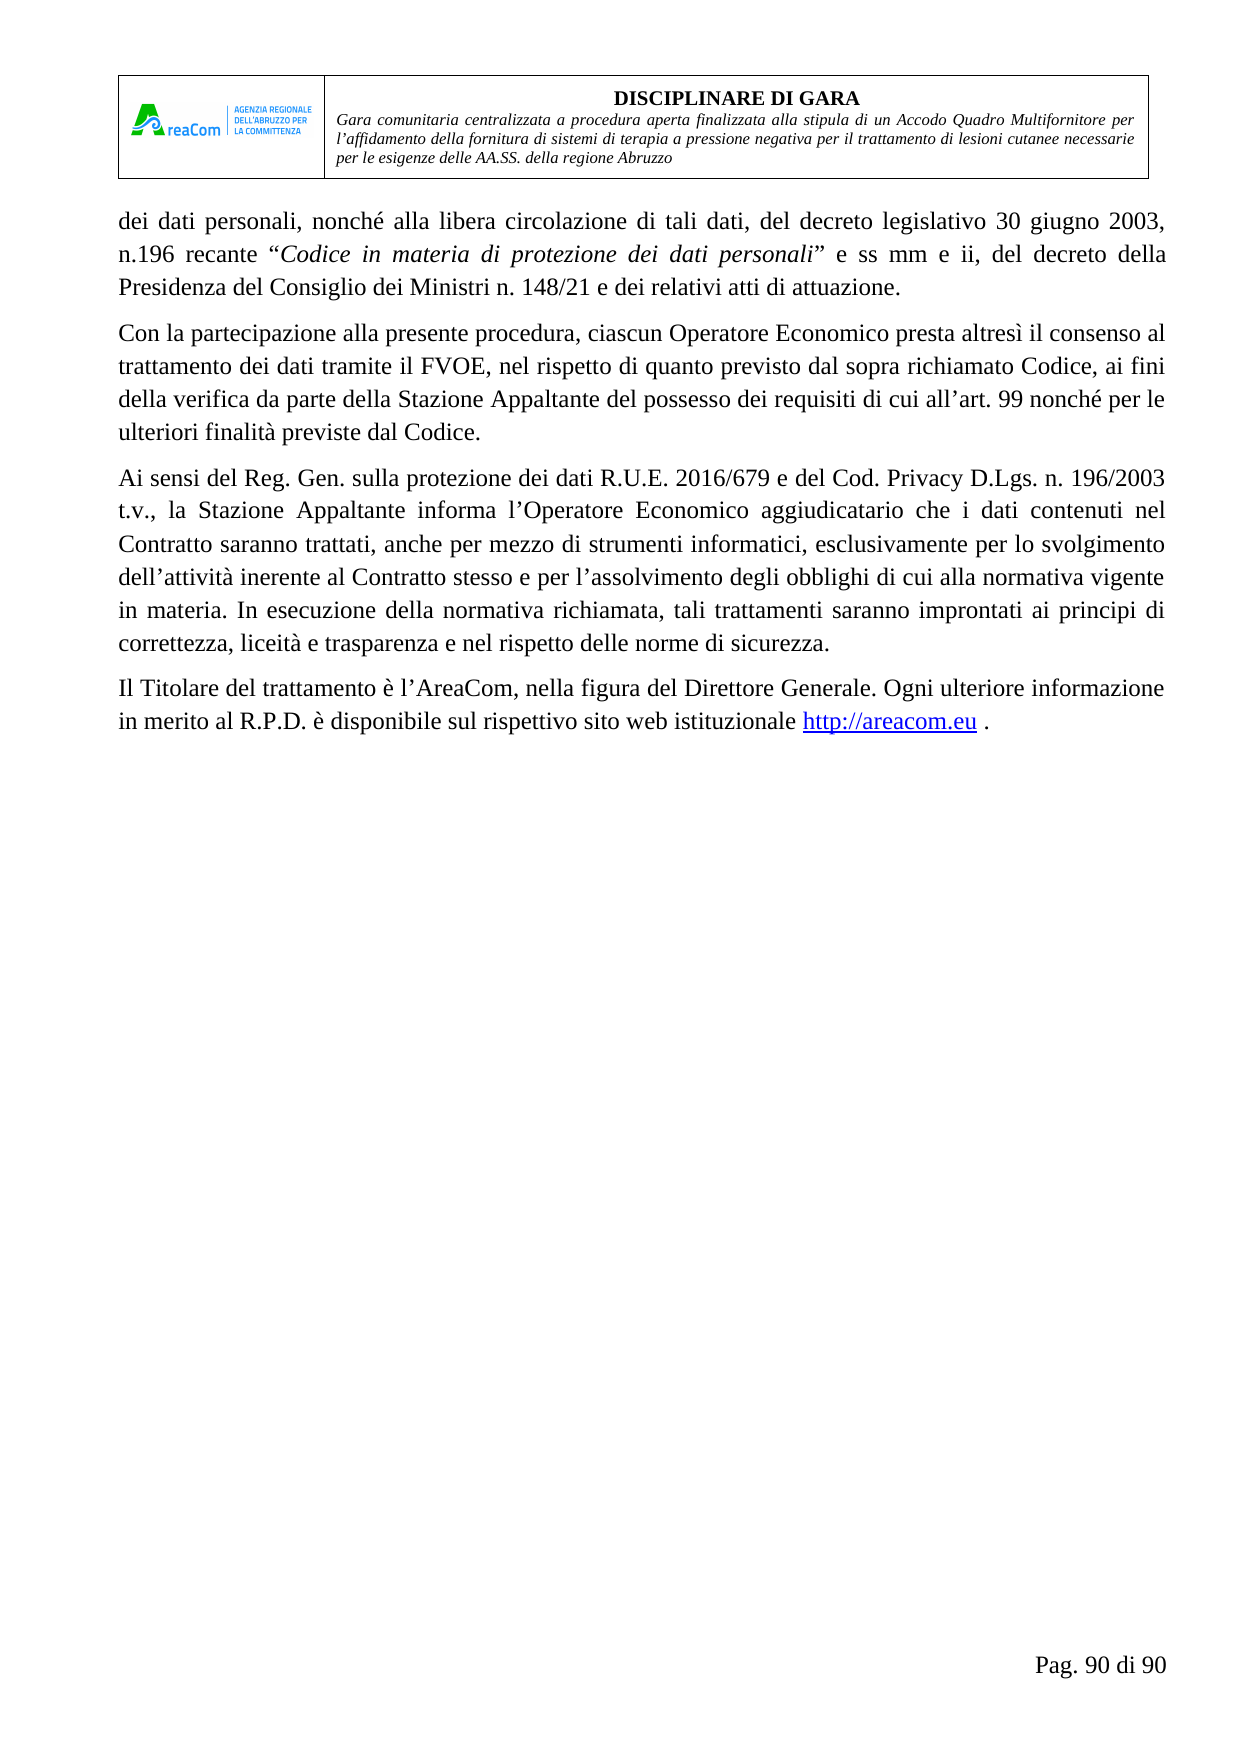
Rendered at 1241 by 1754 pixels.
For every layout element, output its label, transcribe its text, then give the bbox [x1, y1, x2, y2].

text Con la partecipazione alla presente procedura, ciascun Operatore Economico presta altresì il consenso al trattamento dei dati tramite il FVOE, nel rispetto di quanto previsto dal sopra richiamato Codice, ai fini della verifica da parte della Stazione Appaltante del possesso dei requisiti di cui all’art. 99 nonché per le ulteriori finalità previste dal Codice. [118, 318, 1167, 446]
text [118, 206, 1167, 301]
text Ai sensi del Reg. Gen. sulla protezione dei dati R.U.E. 2016/679 e del Cod. Privacy D.Lgs. n. 196/2003 t.v., la Stazione Appaltante informa l’Operatore Economico aggiudicatario che i dati contenuti nel Contratto saranno trattati, anche per mezzo di strumenti informatici, esclusivamente per lo svolgimento dell’attività inerente al Contratto stesso e per l’assolvimento degli obblighi di cui alla normativa vigente in materia. In esecuzione della normativa richiamata, tali trattamenti saranno improntati ai principi di correttezza, liceità e trasparenza e nel rispetto delle norme di sicurezza. [118, 463, 1167, 656]
picture [129, 102, 314, 138]
text Il Titolare del trattamento è l’AreaCom, nella figura del Direttore Generale. Ogni ulteriore informazione in merito al R.P.D. è disponibile sul rispettivo sito web istituzionale http://areacom.eu . [118, 673, 1167, 735]
